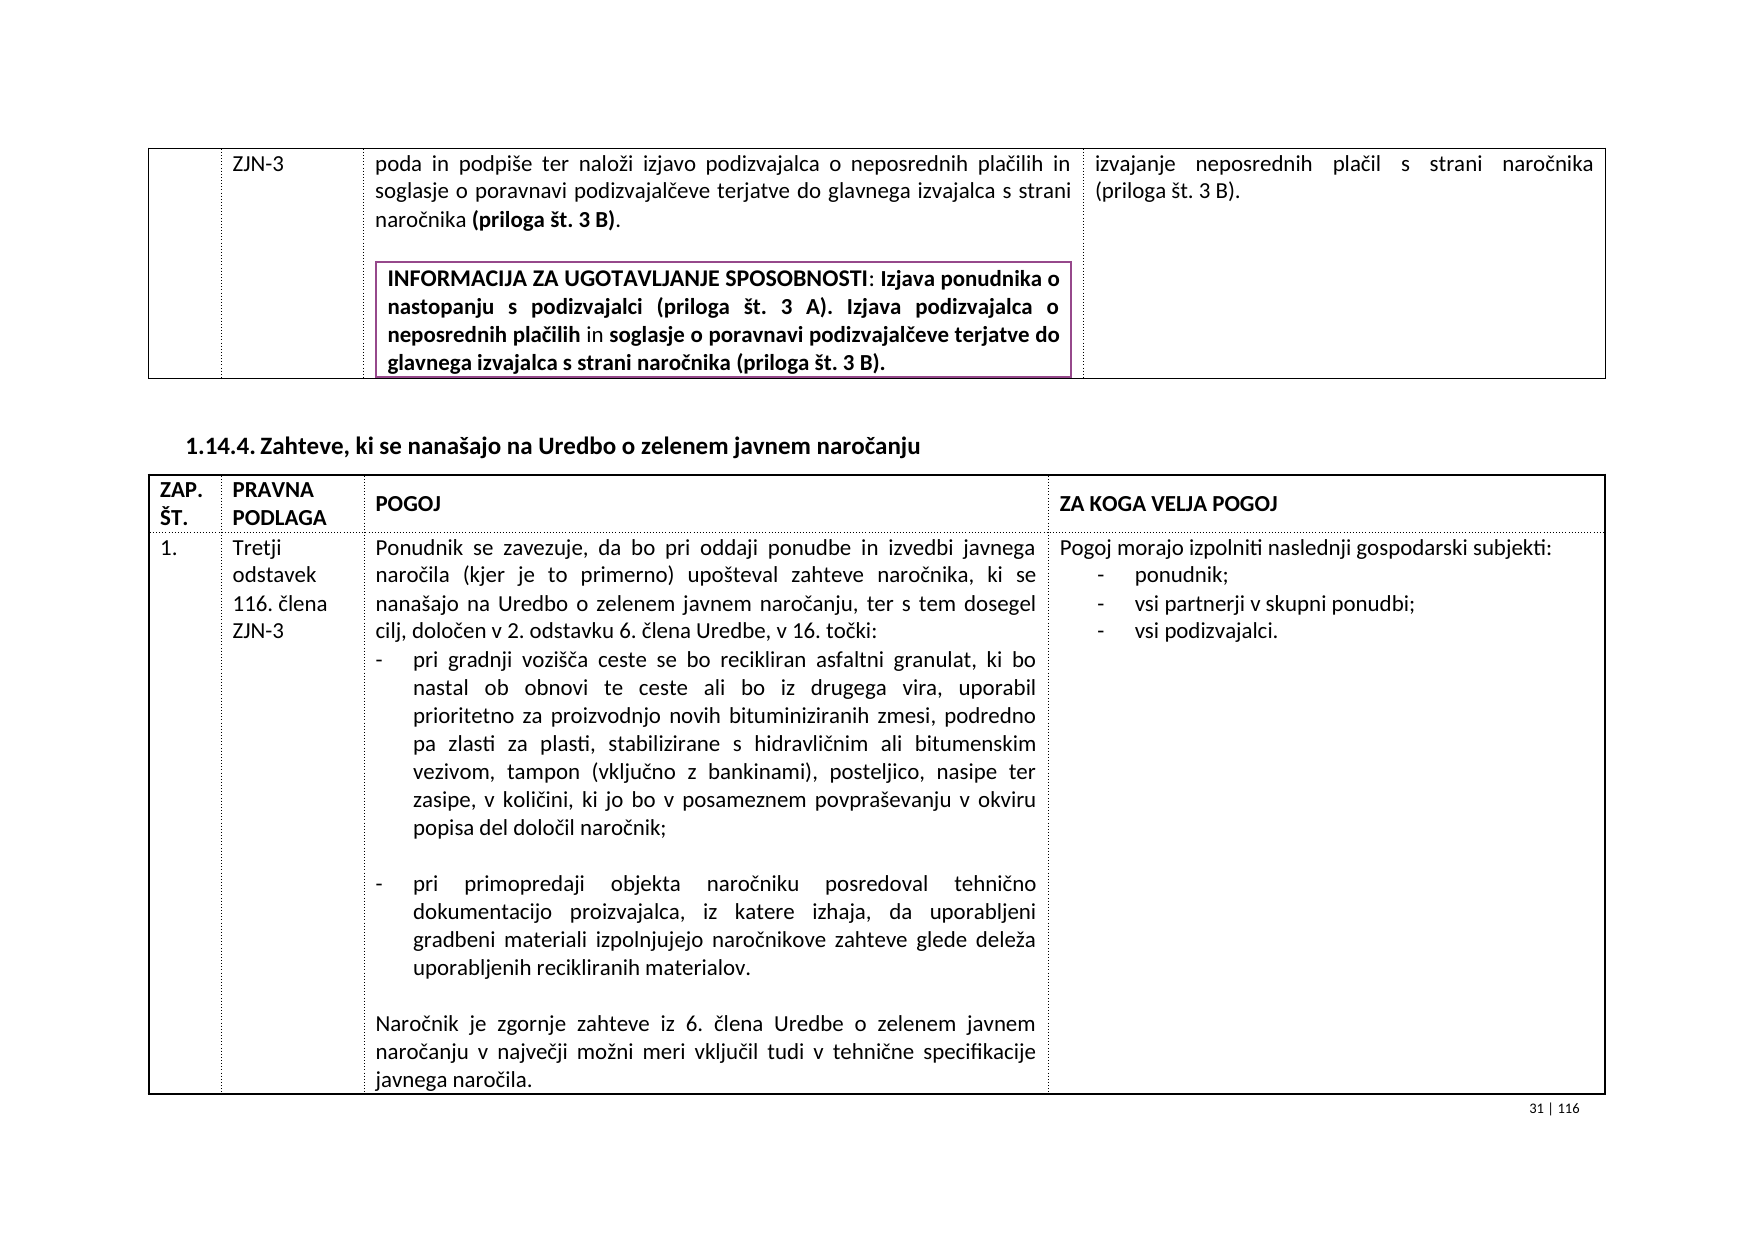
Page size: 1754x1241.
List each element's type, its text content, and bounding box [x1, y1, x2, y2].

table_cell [1048, 532, 1604, 1093]
table_header PRAVNA PODLAGA [221, 476, 364, 532]
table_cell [364, 149, 1083, 378]
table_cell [221, 532, 364, 1093]
table_cell 3. [149, 149, 221, 378]
subtitle Zahteve, ki se nanašajo na Uredbo o zelenem javnem naročanju [185, 430, 1606, 461]
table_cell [364, 532, 1048, 1093]
table_header POGOJ [364, 476, 1048, 532]
table_header ZAP. ŠT. [150, 476, 221, 532]
table_header ZA KOGA VELJA POGOJ [1048, 476, 1604, 532]
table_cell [221, 149, 364, 378]
table_cell 1. [150, 532, 221, 1093]
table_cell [1084, 149, 1605, 378]
